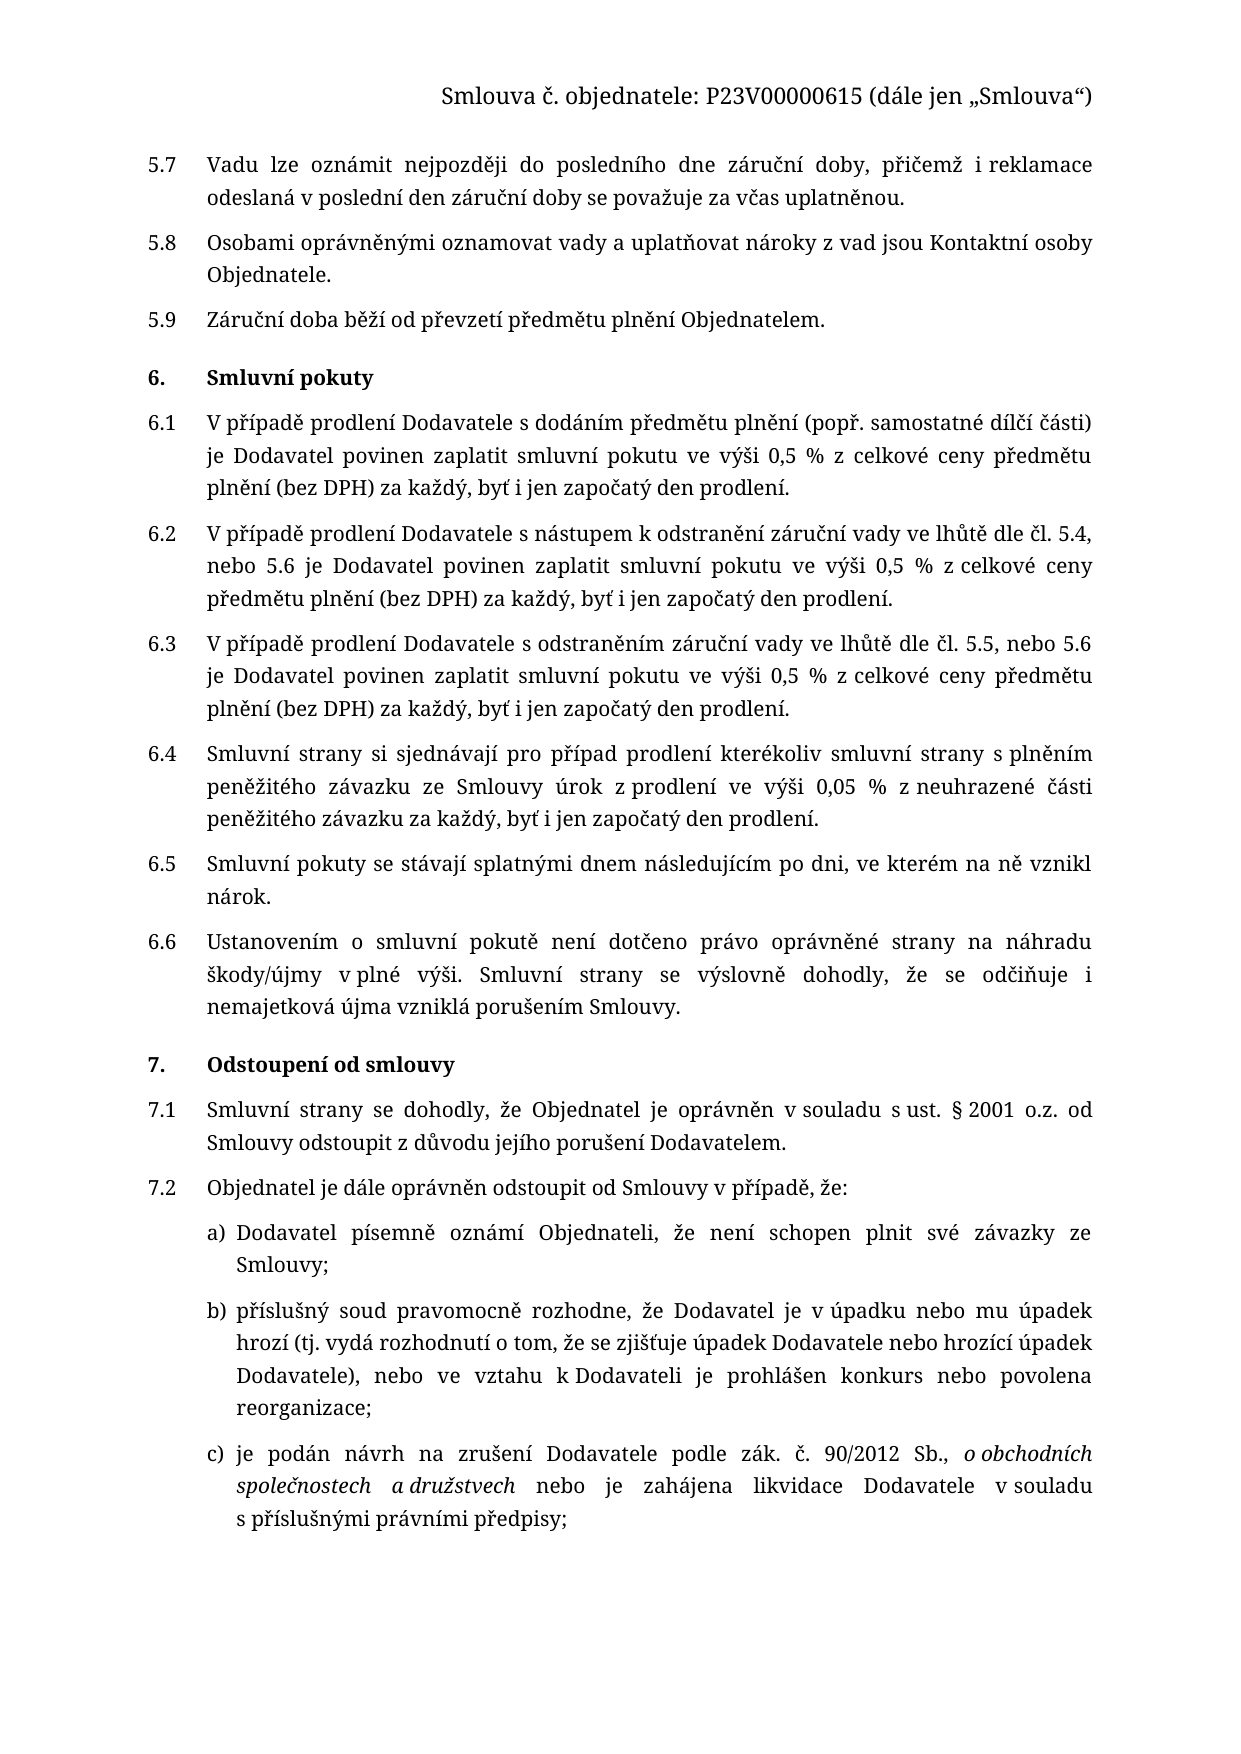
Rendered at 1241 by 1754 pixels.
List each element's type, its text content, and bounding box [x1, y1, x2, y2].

list Smluvní pokuty se stávají splatnými dnem následujícím po dni, ve kterém na ně vznikl nárok. [148, 849, 1093, 911]
list Objednatel je dále oprávněn odstoupit od Smlouvy v případě, že: [148, 1173, 1093, 1201]
list V případě prodlení Dodavatele s nástupem k odstranění záruční vady ve lhůtě dle čl. 5.4, nebo 5.6 je Dodavatel povinen zaplatit smluvní pokutu ve výši 0,5 % z celkové ceny předmětu plnění (bez DPH) za každý, byť i jen započatý den prodlení. [148, 519, 1093, 612]
list Smluvní strany si sjednávají pro případ prodlení kterékoliv smluvní strany s plněním peněžitého závazku ze Smlouvy úrok z prodlení ve výši 0,05 % z neuhrazené části peněžitého závazku za každý, byť i jen započatý den prodlení. [148, 739, 1093, 833]
list Smluvní strany se dohodly, že Objednatel je oprávněn v souladu s ust. § 2001 o.z. od Smlouvy odstoupit z důvodu jejího porušení Dodavatelem. [148, 1095, 1093, 1156]
list Osobami oprávněnými oznamovat vady a uplatňovat nároky z vad jsou Kontaktní osoby Objednatele. [148, 228, 1093, 289]
list Smluvní pokuty [148, 363, 1093, 392]
list V případě prodlení Dodavatele s odstraněním záruční vady ve lhůtě dle čl. 5.5, nebo 5.6 je Dodavatel povinen zaplatit smluvní pokutu ve výši 0,5 % z celkové ceny předmětu plnění (bez DPH) za každý, byť i jen započatý den prodlení. [148, 629, 1093, 723]
list je podán návrh na zrušení Dodavatele podle zák. č. 90/2012 Sb., o obchodních společnostech a družstvech nebo je zahájena likvidace Dodavatele v souladu s příslušnými právními předpisy; [207, 1439, 1093, 1532]
list Ustanovením o smluvní pokutě není dotčeno právo oprávněné strany na náhradu škody/újmy v plné výši. Smluvní strany se výslovně dohodly, že se odčiňuje i nemajetková újma vzniklá porušením Smlouvy. [148, 927, 1093, 1021]
list příslušný soud pravomocně rozhodne, že Dodavatel je v úpadku nebo mu úpadek hrozí (tj. vydá rozhodnutí o tom, že se zjišťuje úpadek Dodavatele nebo hrozící úpadek Dodavatele), nebo ve vztahu k Dodavateli je prohlášen konkurs nebo povolena reorganizace; [207, 1296, 1093, 1422]
list Odstoupení od smlouvy [148, 1050, 1093, 1078]
list Dodavatel písemně oznámí Objednateli, že není schopen plnit své závazky ze Smlouvy; [207, 1218, 1093, 1279]
list V případě prodlení Dodavatele s dodáním předmětu plnění (popř. samostatné dílčí části) je Dodavatel povinen zaplatit smluvní pokutu ve výši 0,5 % z celkové ceny předmětu plnění (bez DPH) za každý, byť i jen započatý den prodlení. [148, 408, 1093, 502]
list Záruční doba běží od převzetí předmětu plnění Objednatelem. [148, 306, 1093, 334]
list Vadu lze oznámit nejpozději do posledního dne záruční doby, přičemž i reklamace odeslaná v poslední den záruční doby se považuje za včas uplatněnou. [148, 150, 1093, 211]
